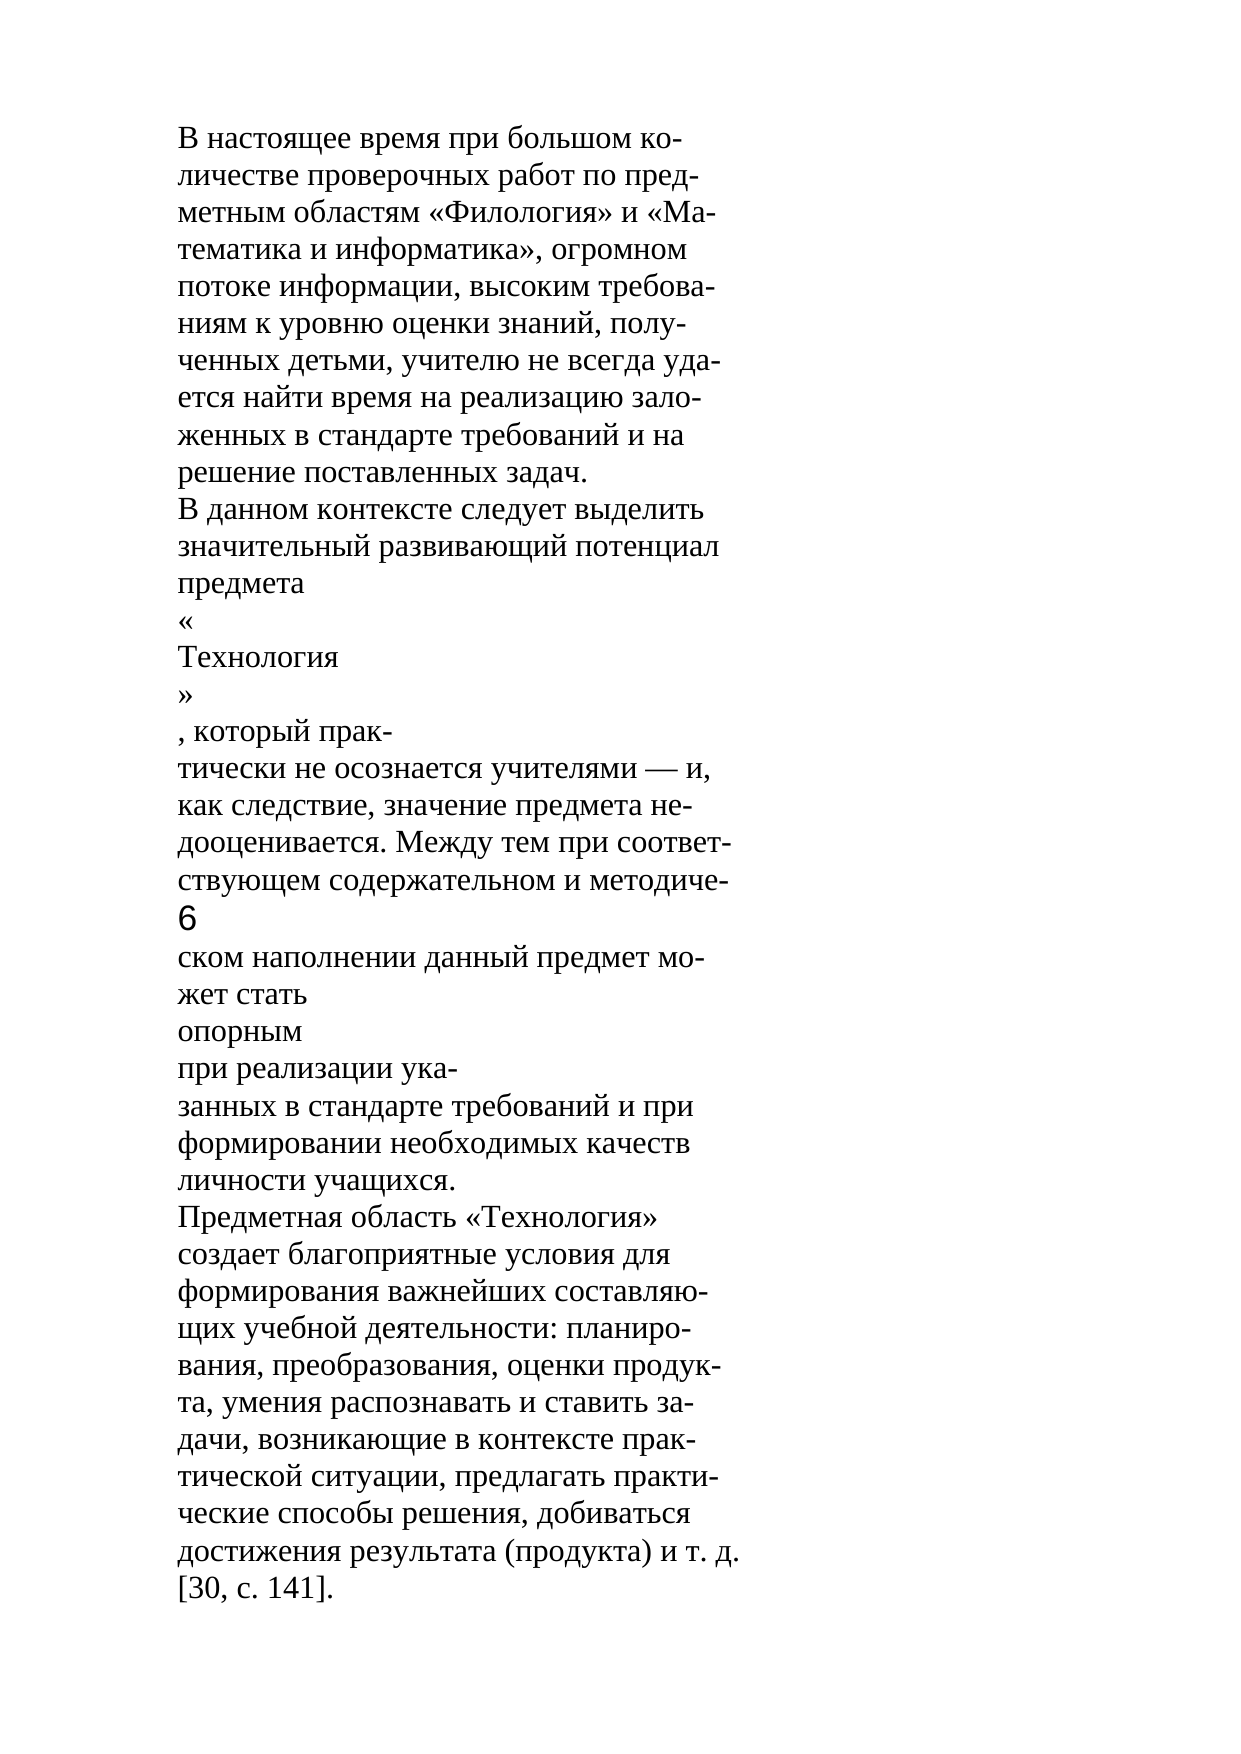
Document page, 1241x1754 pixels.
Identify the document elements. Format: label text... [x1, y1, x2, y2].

text потоке информации, высоким требова- [177, 266, 1152, 303]
text ниям к уровню оценки знаний, полу- [177, 303, 1152, 341]
text тически не осознается учителями — и, [177, 748, 1152, 786]
text жет стать [177, 975, 1152, 1012]
text личности учащихся. [177, 1160, 1152, 1197]
text женных в стандарте требований и на [177, 415, 1152, 452]
text тической ситуации, предлагать практи- [177, 1457, 1152, 1494]
text В данном контексте следует выделить [177, 489, 1152, 526]
text формирования важнейших составляю- [177, 1271, 1152, 1308]
text формировании необходимых качеств [177, 1123, 1152, 1160]
text вания, преобразования, оценки продук- [177, 1346, 1152, 1383]
text ствующем содержательном и методиче- [177, 860, 1152, 897]
text метным областям «Филология» и «Ма- [177, 192, 1152, 229]
text [30, с. 141]. [177, 1568, 1152, 1605]
text ченных детьми, учителю не всегда уда- [177, 341, 1152, 378]
text как следствие, значение предмета не- [177, 786, 1152, 823]
text достижения результата (продукта) и т. д. [177, 1531, 1152, 1568]
text значительный развивающий потенциал [177, 526, 1152, 563]
text та, умения распознавать и ставить за- [177, 1383, 1152, 1420]
text ческие способы решения, добиваться [177, 1494, 1152, 1531]
text ском наполнении данный предмет мо- [177, 938, 1152, 975]
text ется найти время на реализацию зало- [177, 378, 1152, 415]
text создает благоприятные условия для [177, 1234, 1152, 1271]
text личестве проверочных работ по пред- [177, 155, 1152, 192]
text » [177, 674, 1152, 711]
text « [177, 600, 1152, 637]
text Предметная область «Технология» [177, 1197, 1152, 1234]
text щих учебной деятельности: планиро- [177, 1308, 1152, 1346]
text , который прак- [177, 711, 1152, 748]
text опорным [177, 1012, 1152, 1049]
text занных в стандарте требований и при [177, 1086, 1152, 1123]
text В настоящее время при большом ко- [177, 118, 1152, 155]
text при реализации ука- [177, 1049, 1152, 1086]
text Технология [177, 637, 1152, 674]
text предмета [177, 563, 1152, 600]
text 6 [177, 897, 1152, 938]
text решение поставленных задач. [177, 452, 1152, 489]
text дачи, возникающие в контексте прак- [177, 1420, 1152, 1457]
text тематика и информатика», огромном [177, 229, 1152, 266]
text дооценивается. Между тем при соответ- [177, 823, 1152, 860]
